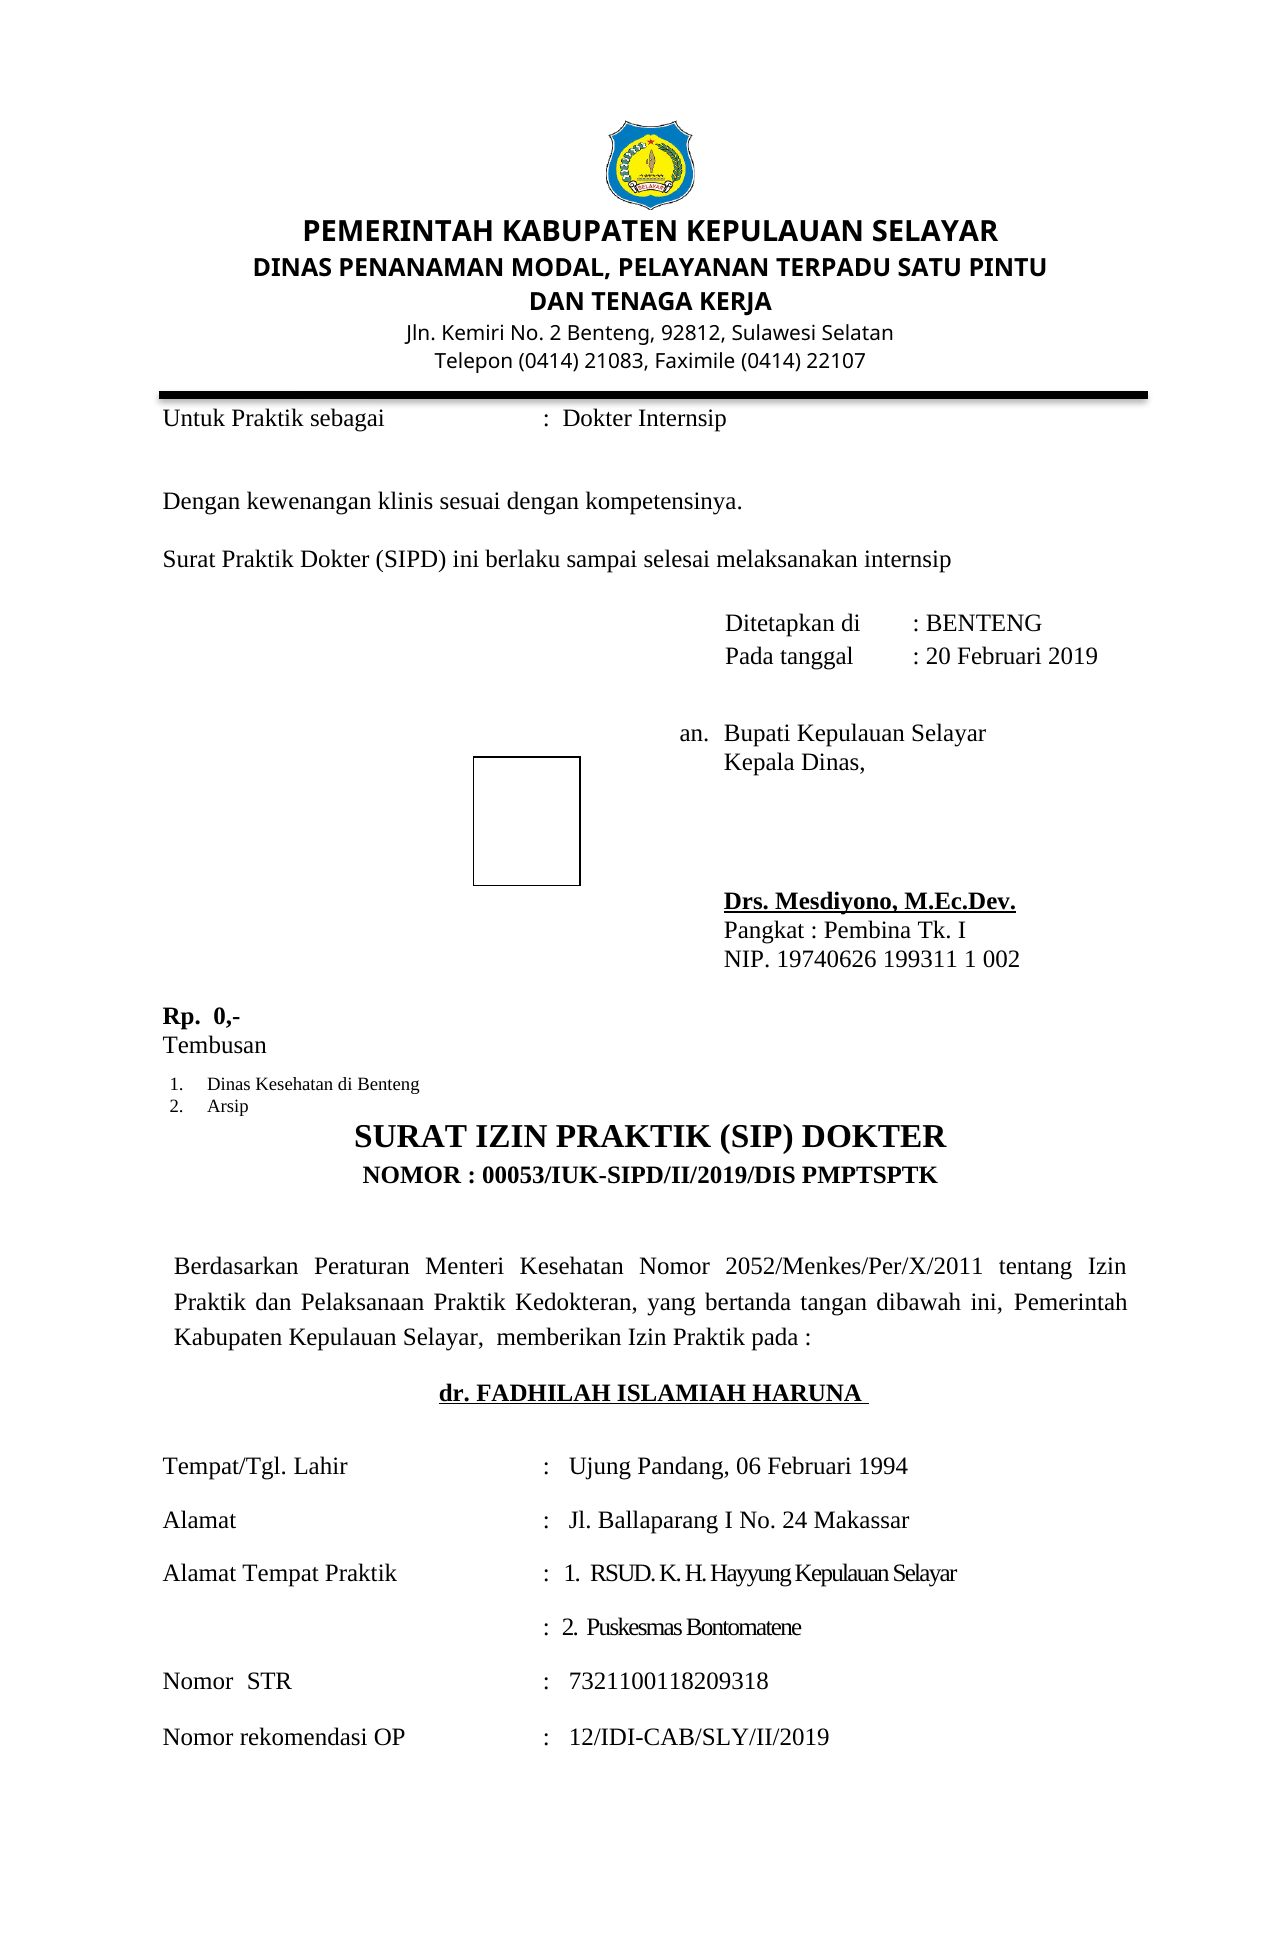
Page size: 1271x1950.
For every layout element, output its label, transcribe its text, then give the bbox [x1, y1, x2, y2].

text Berdasarkan Peraturan Menteri Kesehatan Nomor 2052/Menkes/Per/X/2011 tentang Izin Praktik dan Pelaksanaan Praktik Kedokteran, yang bertanda tangan dibawah ini, Pemerintah Kabupaten Kepulauan Selayar, memberikan Izin Praktik pada : [174, 1251, 1127, 1351]
text Untuk Praktik sebagai : Dokter Internsip [162, 403, 1094, 432]
text SURAT IZIN PRAKTIK (SIP) DOKTER [162, 1116, 1138, 1154]
text dr. FADHILAH ISLAMIAH HARUNA [162, 1378, 1138, 1407]
text Pangkat : Pembina Tk. I [162, 915, 1138, 944]
text Alamat Tempat Praktik : 1. RSUD. K. H. Hayyung Kepulauan Selayar [162, 1558, 1138, 1587]
text Tempat/Tgl. Lahir : Ujung Pandang, 06 Februari 1994 [162, 1451, 1138, 1479]
text Rp. 0,- [162, 1001, 1138, 1030]
text Pada tanggal : 20 Februari 2019 [725, 641, 1138, 669]
picture [606, 120, 695, 210]
list Arsip [169, 1094, 1138, 1116]
list Dinas Kesehatan di Benteng [169, 1073, 1138, 1094]
text Nomor rekomendasi OP : 12/IDI-CAB/SLY/II/2019 [162, 1722, 1073, 1751]
text Nomor STR : 7321100118209318 [162, 1666, 1073, 1695]
text NIP. 19740626 199311 1 002 [162, 944, 1138, 972]
text Ditetapkan di : BENTENG [725, 608, 1138, 637]
text : 2. Puskesmas Bontomatene [162, 1612, 1138, 1641]
text Tembusan [162, 1030, 1138, 1059]
text an. Bupati Kepulauan Selayar [162, 718, 1138, 747]
text Dengan kewenangan klinis sesuai dengan kompetensinya. [162, 486, 1094, 515]
text Alamat : Jl. Ballaparang I No. 24 Makassar [162, 1505, 1138, 1533]
text Surat Praktik Dokter (SIPD) ini berlaku sampai selesai melaksanakan internsip [162, 544, 1001, 573]
text Kepala Dinas, [162, 747, 1138, 775]
text Drs. Mesdiyono, M.Ec.Dev. [162, 886, 1138, 915]
text NOMOR : 00053/IUK-SIPD/II/2019/DIS PMPTSPTK [162, 1160, 1138, 1189]
